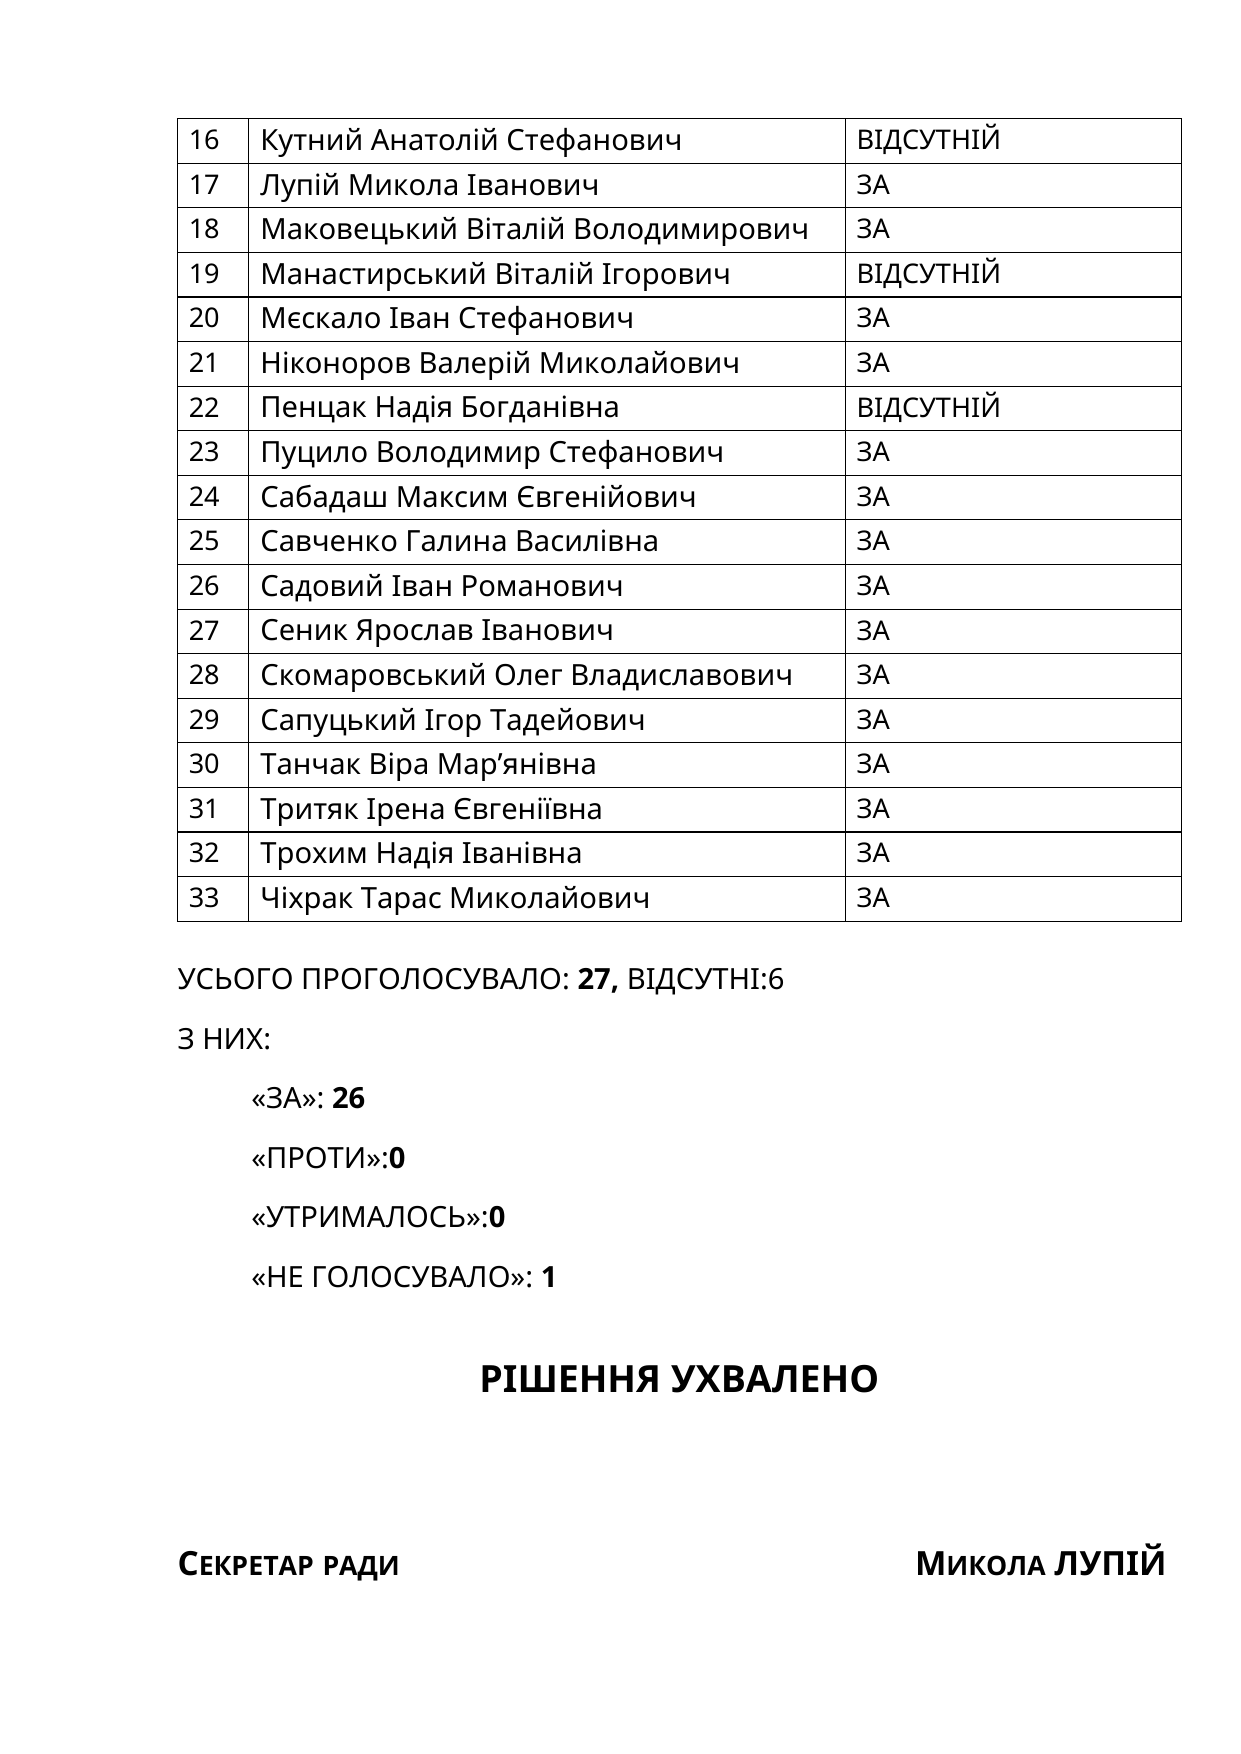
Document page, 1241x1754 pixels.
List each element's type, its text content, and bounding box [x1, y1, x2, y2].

table_cell ЗА [846, 164, 1181, 207]
text РІШЕННЯ УХВАЛЕНО [177, 1352, 1181, 1403]
table_cell Пенцак Надія Богданівна [249, 387, 845, 430]
table_cell 18 [178, 208, 248, 252]
table_cell ЗА [846, 298, 1181, 341]
table_cell ЗА [846, 208, 1181, 252]
table_cell ВІДСУТНІЙ [846, 119, 1181, 163]
table_cell Кутний Анатолій Стефанович [249, 119, 845, 163]
table_cell ЗА [846, 520, 1181, 564]
table_cell 22 [178, 387, 248, 430]
table_cell Манастирський Віталій Ігорович [249, 253, 845, 296]
table_cell Тритяк Ірена Євгеніївна [249, 788, 845, 831]
table_cell ЗА [846, 833, 1181, 876]
text З НИХ: [177, 1018, 1181, 1058]
table_cell ЗА [846, 476, 1181, 519]
text «УТРИМАЛОСЬ»:0 [177, 1196, 1181, 1236]
table_cell Скомаровський Олег Владиславович [249, 654, 845, 698]
table_cell 24 [178, 476, 248, 519]
table_cell 31 [178, 788, 248, 831]
table_cell ЗА [846, 788, 1181, 831]
table_cell ЗА [846, 877, 1181, 921]
table_cell ЗА [846, 565, 1181, 608]
table_cell 23 [178, 431, 248, 475]
table_cell 25 [178, 520, 248, 564]
table_cell Савченко Галина Василівна [249, 520, 845, 564]
table_cell ЗА [846, 654, 1181, 698]
table_cell Сеник Ярослав Іванович [249, 610, 845, 653]
table_cell Лупій Микола Іванович [249, 164, 845, 207]
table_cell Пуцило Володимир Стефанович [249, 431, 845, 475]
table_cell ВІДСУТНІЙ [846, 387, 1181, 430]
table_cell ВІДСУТНІЙ [846, 253, 1181, 296]
table_cell Мєскало Іван Стефанович [249, 298, 845, 341]
table_cell 27 [178, 610, 248, 653]
table_cell 21 [178, 342, 248, 386]
text Усього проголосувало: 27, ВІДСУТНІ:6 [177, 958, 1181, 998]
table_cell ЗА [846, 743, 1181, 787]
table_cell 33 [178, 877, 248, 921]
table_cell Трохим Надія Іванівна [249, 833, 845, 876]
table_cell 29 [178, 699, 248, 742]
table_cell ЗА [846, 342, 1181, 386]
table_cell 30 [178, 743, 248, 787]
table_cell Сапуцький Ігор Тадейович [249, 699, 845, 742]
table_cell Чіхрак Тарас Миколайович [249, 877, 845, 921]
table_cell ЗА [846, 610, 1181, 653]
table_cell Маковецький Віталій Володимирович [249, 208, 845, 252]
text Секретар ради Микола ЛУПІЙ [177, 1539, 1181, 1585]
table_cell 20 [178, 298, 248, 341]
table_cell 32 [178, 833, 248, 876]
table_cell ЗА [846, 699, 1181, 742]
text «ЗА»: 26 [177, 1077, 1181, 1117]
table_cell Танчак Віра Мар’янівна [249, 743, 845, 787]
table_cell 28 [178, 654, 248, 698]
text «НЕ ГОЛОСУВАЛО»: 1 [177, 1256, 1181, 1296]
table_cell 26 [178, 565, 248, 608]
table_cell Садовий Іван Романович [249, 565, 845, 608]
text «ПРОТИ»:0 [177, 1137, 1181, 1177]
table_cell Сабадаш Максим Євгенійович [249, 476, 845, 519]
table_cell 19 [178, 253, 248, 296]
table_cell ЗА [846, 431, 1181, 475]
table_cell 17 [178, 164, 248, 207]
table_cell 16 [178, 119, 248, 163]
table_cell Ніконоров Валерій Миколайович [249, 342, 845, 386]
